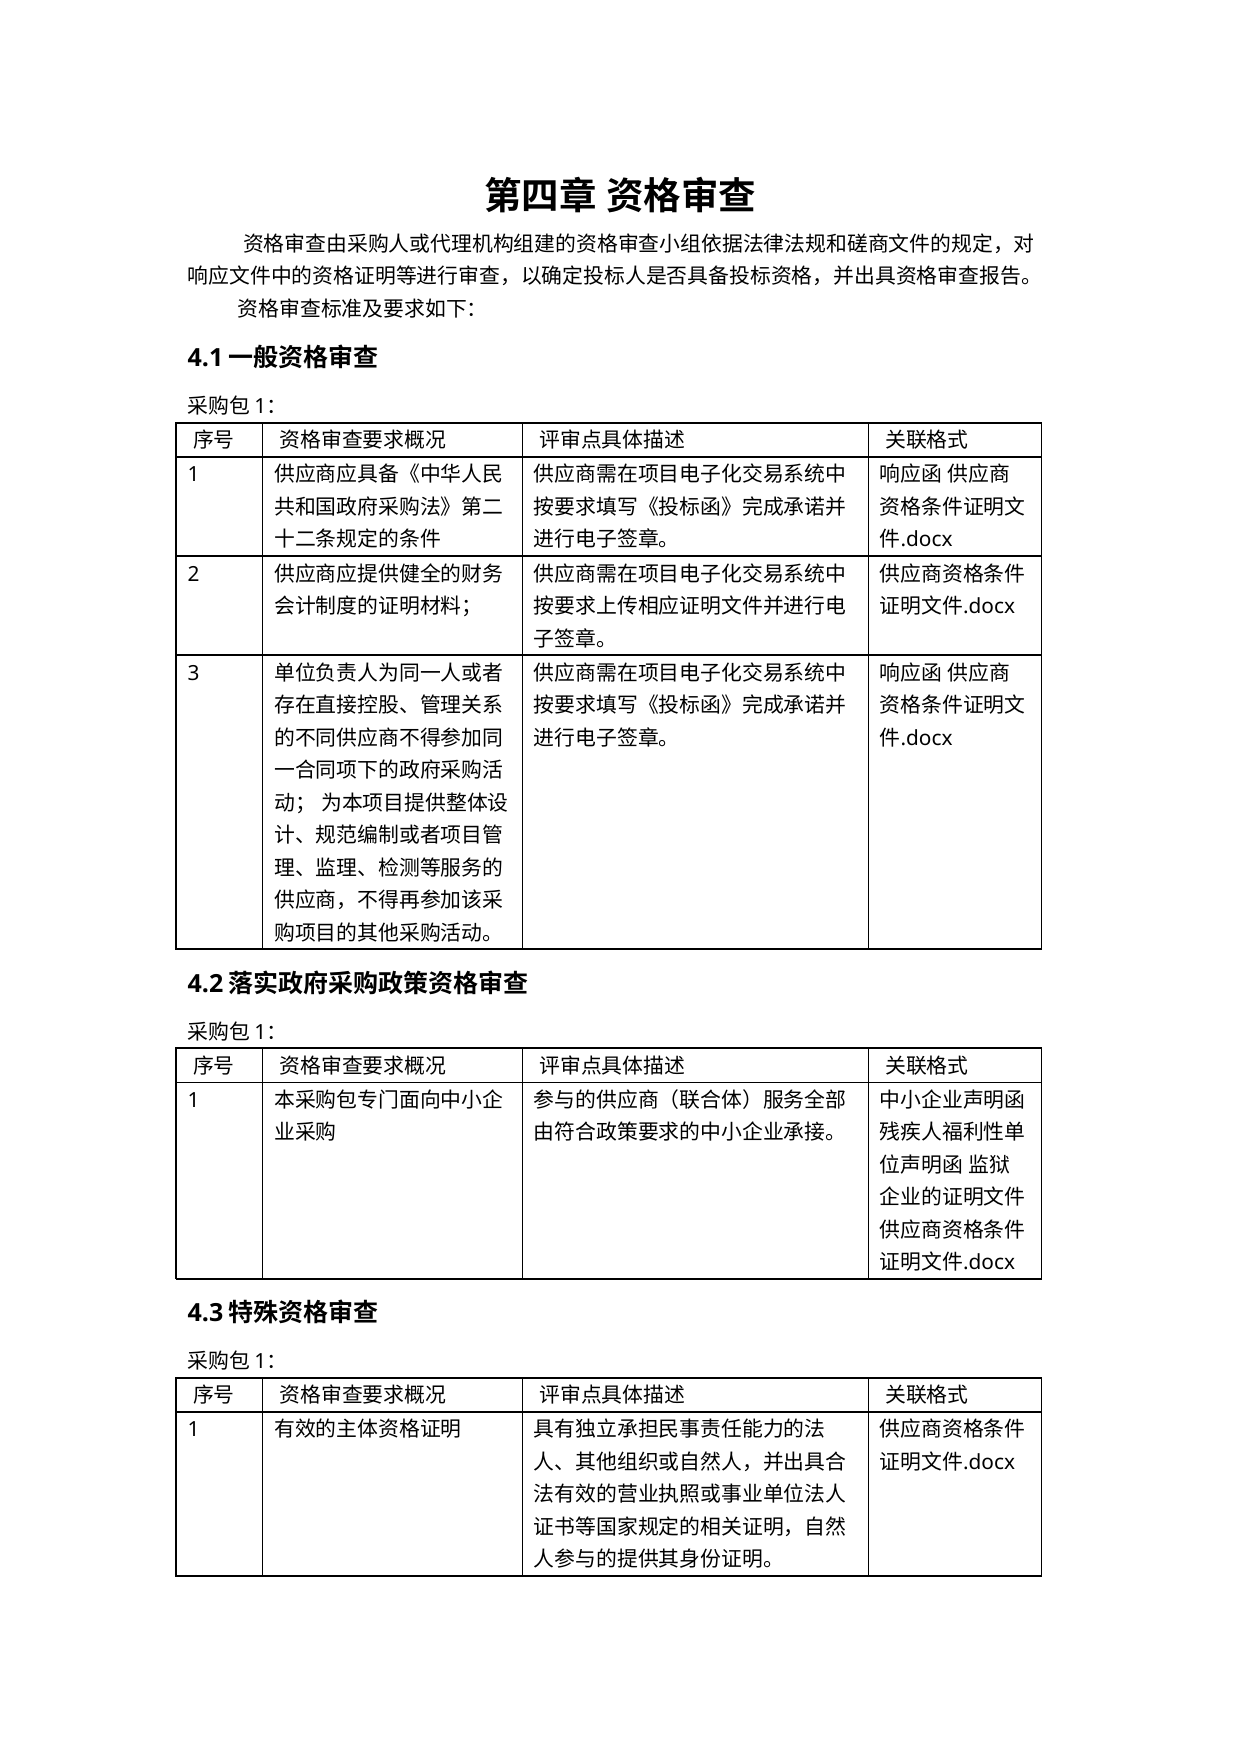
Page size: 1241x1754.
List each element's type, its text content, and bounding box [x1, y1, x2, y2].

table_cell 供应商应具备《中华人民共和国政府采购法》第二十二条规定的条件 [263, 458, 522, 555]
table_cell 供应商需在项目电子化交易系统中按要求上传相应证明文件并进行电子签章。 [523, 557, 868, 654]
table_cell 供应商需在项目电子化交易系统中按要求填写《投标函》完成承诺并进行电子签章。 [523, 656, 868, 948]
table_cell 供应商资格条件证明文件.docx [869, 557, 1041, 654]
text 4.1一般资格审查 [187, 324, 1053, 389]
table_cell 参与的供应商（联合体）服务全部由符合政策要求的中小企业承接。 [523, 1083, 868, 1278]
table_cell 响应函 供应商资格条件证明文件.docx [869, 656, 1041, 948]
table_cell 供应商资格条件证明文件.docx [869, 1413, 1041, 1575]
text 第四章 资格审查 [187, 162, 1053, 227]
table_header 关联格式 [869, 1049, 1041, 1081]
table_header 资格审查要求概况 [263, 1379, 522, 1411]
table_header 评审点具体描述 [523, 424, 868, 456]
table_header 序号 [177, 1379, 262, 1411]
table_cell 单位负责人为同一人或者存在直接控股、管理关系的不同供应商不得参加同一合同项下的政府采购活动； 为本项目提供整体设计、规范编制或者项目管理、监理、检测等服务的供应商，不得再参加该采购项目的其他采购活动。 [263, 656, 522, 948]
table_cell 1 [177, 458, 262, 555]
table_cell 供应商应提供健全的财务会计制度的证明材料； [263, 557, 522, 654]
text 采购包1： [187, 389, 1053, 422]
text 采购包1： [187, 1344, 1053, 1377]
text 采购包1： [187, 1015, 1053, 1047]
table_cell 1 [177, 1083, 262, 1278]
table_cell 有效的主体资格证明 [263, 1413, 522, 1575]
text 4.3特殊资格审查 [187, 1279, 1053, 1344]
table_header 关联格式 [869, 424, 1041, 456]
table_header 评审点具体描述 [523, 1049, 868, 1081]
text 资格审查标准及要求如下： [187, 292, 1053, 324]
text 4.2落实政府采购政策资格审查 [187, 950, 1053, 1015]
table_header 序号 [177, 1049, 262, 1081]
table_cell 3 [177, 656, 262, 948]
table_cell 1 [177, 1413, 262, 1575]
table_cell 2 [177, 557, 262, 654]
table_cell 响应函 供应商资格条件证明文件.docx [869, 458, 1041, 555]
table_header 资格审查要求概况 [263, 424, 522, 456]
table_header 序号 [177, 424, 262, 456]
table_header 评审点具体描述 [523, 1379, 868, 1411]
table_cell 具有独立承担民事责任能力的法人、其他组织或自然人，并出具合法有效的营业执照或事业单位法人证书等国家规定的相关证明，自然人参与的提供其身份证明。 [523, 1413, 868, 1575]
table_header 资格审查要求概况 [263, 1049, 522, 1081]
table_cell 供应商需在项目电子化交易系统中按要求填写《投标函》完成承诺并进行电子签章。 [523, 458, 868, 555]
text 资格审查由采购人或代理机构组建的资格审查小组依据法律法规和磋商文件的规定，对响应文件中的资格证明等进行审查，以确定投标人是否具备投标资格，并出具资格审查报告。 [187, 227, 1053, 292]
table_cell 中小企业声明函 残疾人福利性单位声明函 监狱企业的证明文件 供应商资格条件证明文件.docx [869, 1083, 1041, 1278]
table_cell 本采购包专门面向中小企业采购 [263, 1083, 522, 1278]
table_header 关联格式 [869, 1379, 1041, 1411]
